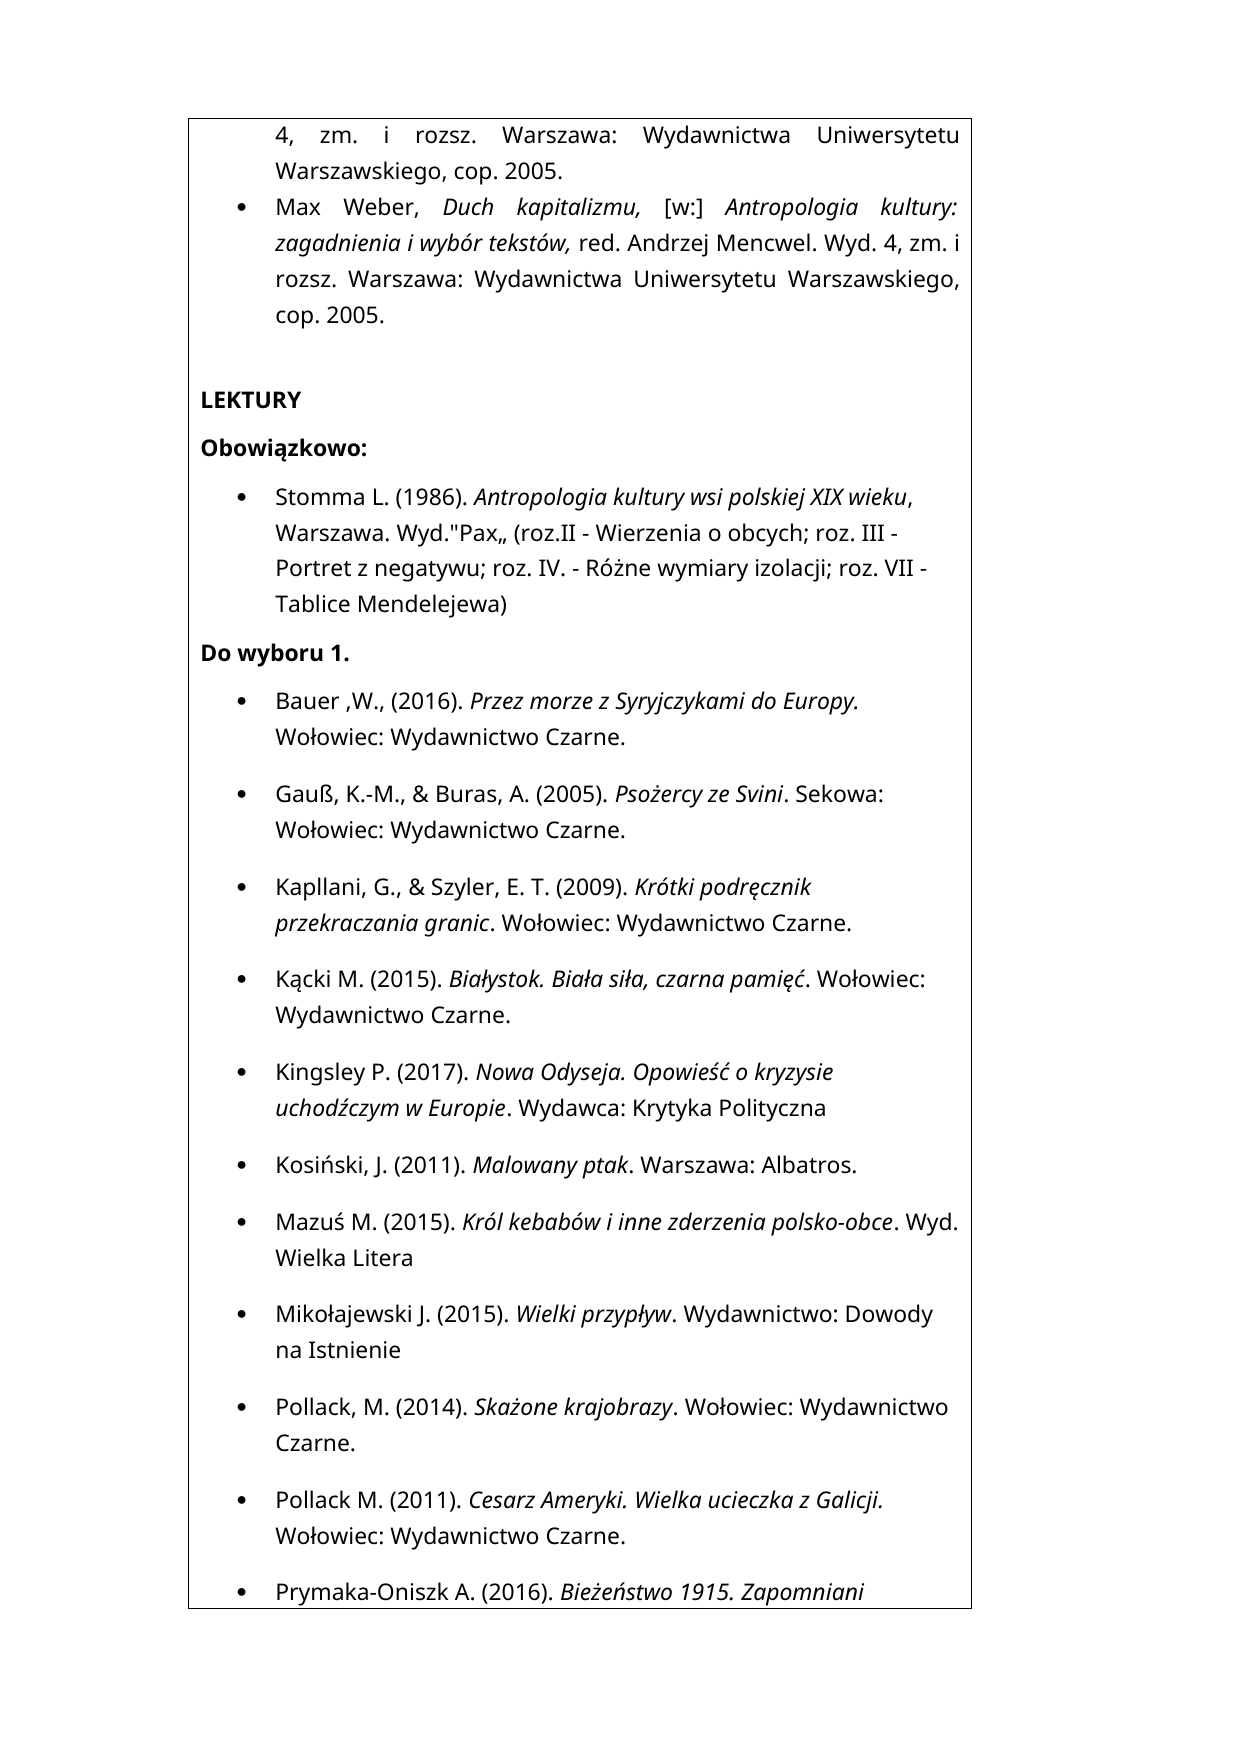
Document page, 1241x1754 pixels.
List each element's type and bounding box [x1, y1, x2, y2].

table_cell [189, 119, 971, 1608]
